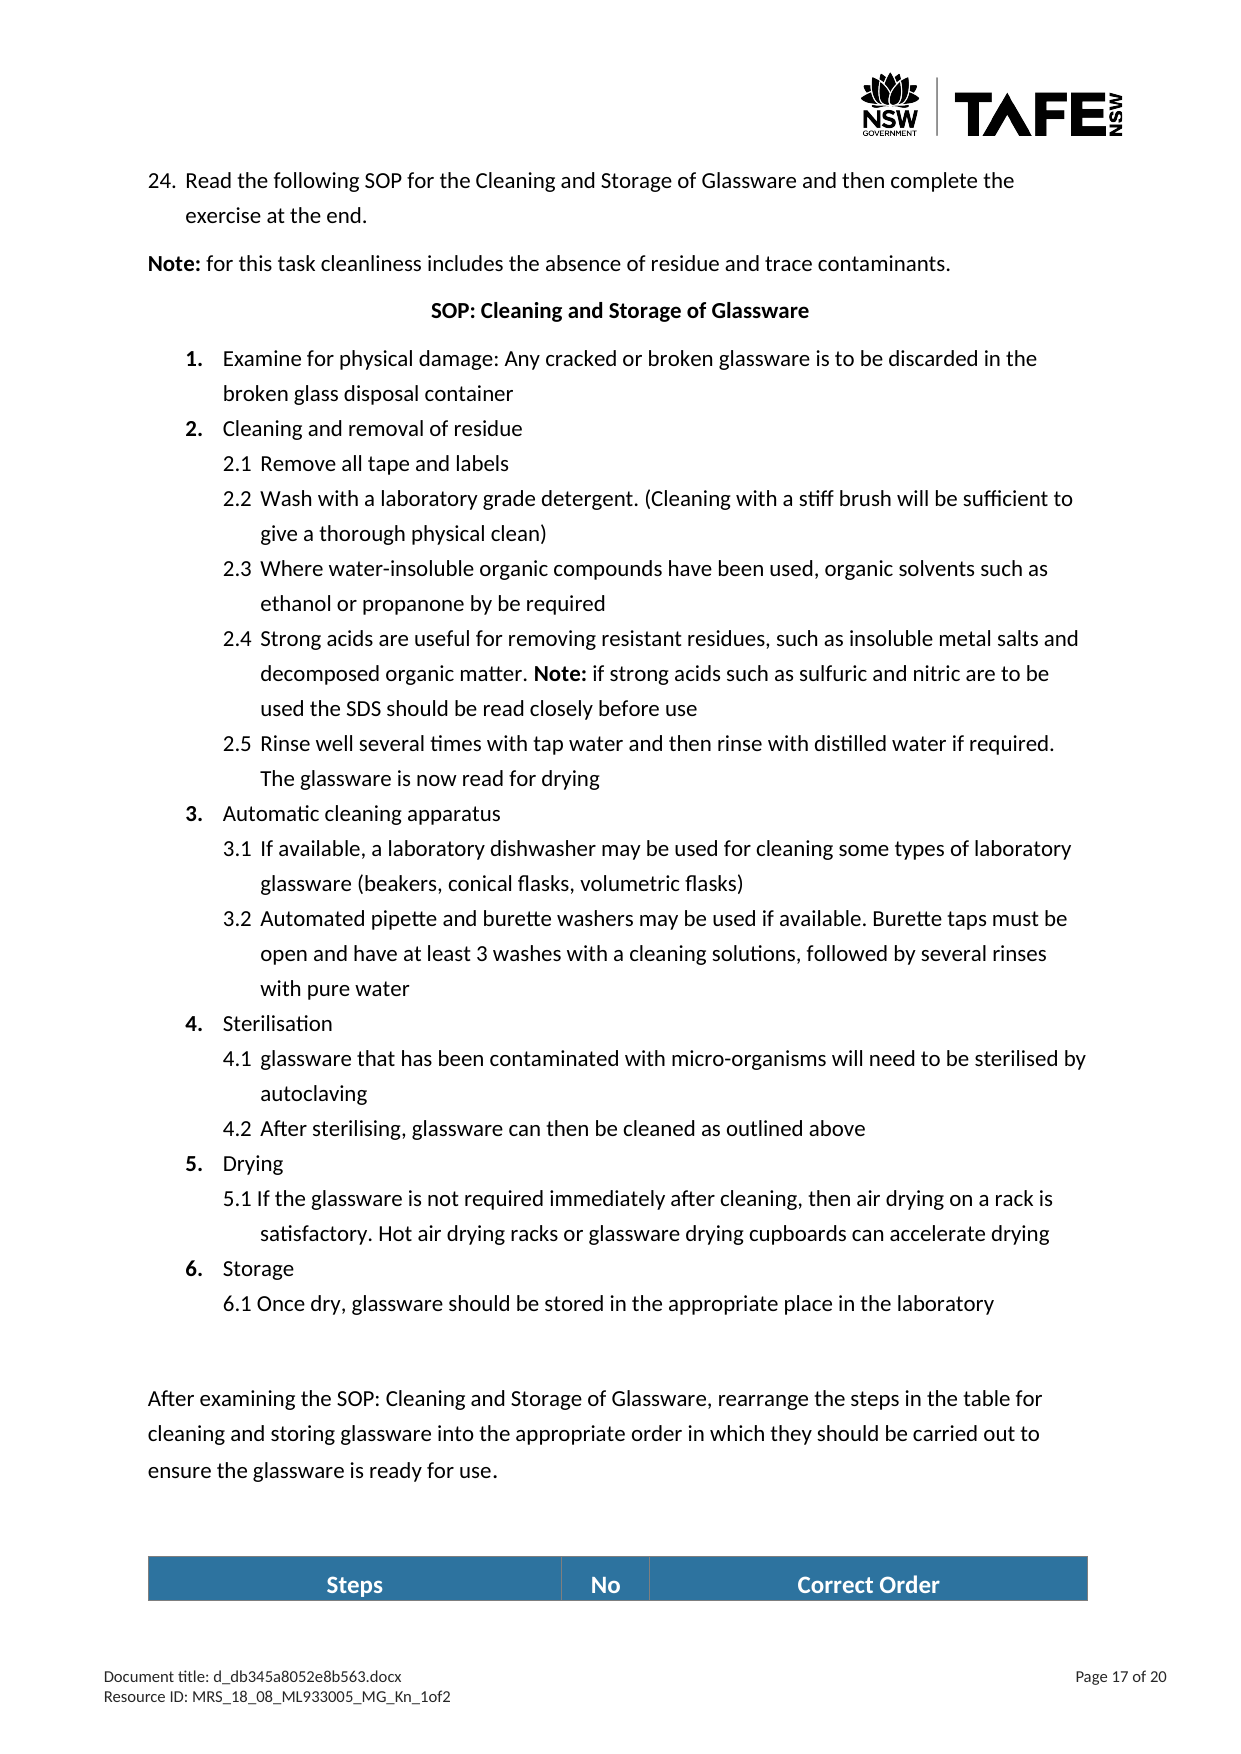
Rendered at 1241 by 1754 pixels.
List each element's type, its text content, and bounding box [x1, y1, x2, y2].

list Automatic cleaning apparatus [185, 799, 1092, 827]
table_header No [562, 1557, 649, 1600]
table_header Steps [149, 1557, 561, 1600]
list Read the following SOP for the Cleaning and Storage of Glassware and then complete the exercise at the end. [148, 167, 1092, 229]
list Strong acids are useful for removing resistant residues, such as insoluble metal salts and decomposed organic matter. Note: if strong acids such as sulfuric and nitric are to be used the SDS should be read closely before use [223, 624, 1092, 722]
list Sterilisation [185, 1009, 1092, 1037]
list If available, a laboratory dishwasher may be used for cleaning some types of laboratory glassware (beakers, conical flasks, volumetric flasks) [223, 834, 1092, 897]
text SOP: Cleaning and Storage of Glassware [148, 297, 1092, 324]
list Where water-insoluble organic compounds have been used, organic solvents such as ethanol or propanone by be required [223, 554, 1092, 617]
list Drying [185, 1149, 1092, 1177]
list Wash with a laboratory grade detergent. (Cleaning with a stiff brush will be sufficient to give a thorough physical clean) [223, 484, 1092, 547]
list Storage [185, 1254, 1092, 1282]
picture [861, 71, 1123, 137]
list Automated pipette and burette washers may be used if available. Burette taps must be open and have at least 3 washes with a cleaning solutions, followed by several rinses with pure water [223, 904, 1092, 1002]
list Cleaning and removal of residue [185, 414, 1092, 442]
list 6.1 Once dry, glassware should be stored in the appropriate place in the laboratory [223, 1289, 1092, 1317]
list 5.1 If the glassware is not required immediately after cleaning, then air drying on a rack is satisfactory. Hot air drying racks or glassware drying cupboards can accelerate drying [223, 1184, 1092, 1247]
list Rinse well several times with tap water and then rinse with distilled water if required. The glassware is now read for drying [223, 729, 1092, 792]
list glassware that has been contaminated with micro-organisms will need to be sterilised by autoclaving [223, 1044, 1092, 1107]
text Note: for this task cleanliness includes the absence of residue and trace contaminants. [148, 249, 1092, 277]
list Examine for physical damage: Any cracked or broken glassware is to be discarded in the broken glass disposal container [185, 344, 1092, 407]
list After sterilising, glassware can then be cleaned as outlined above [223, 1114, 1092, 1142]
list Remove all tape and labels [223, 449, 1092, 477]
text After examining the SOP: Cleaning and Storage of Glassware, rearrange the steps in the table for cleaning and storing glassware into the appropriate order in which they should be carried out to ensure the glassware is ready for use. [148, 1384, 1092, 1485]
table_header Correct Order [650, 1557, 1087, 1600]
